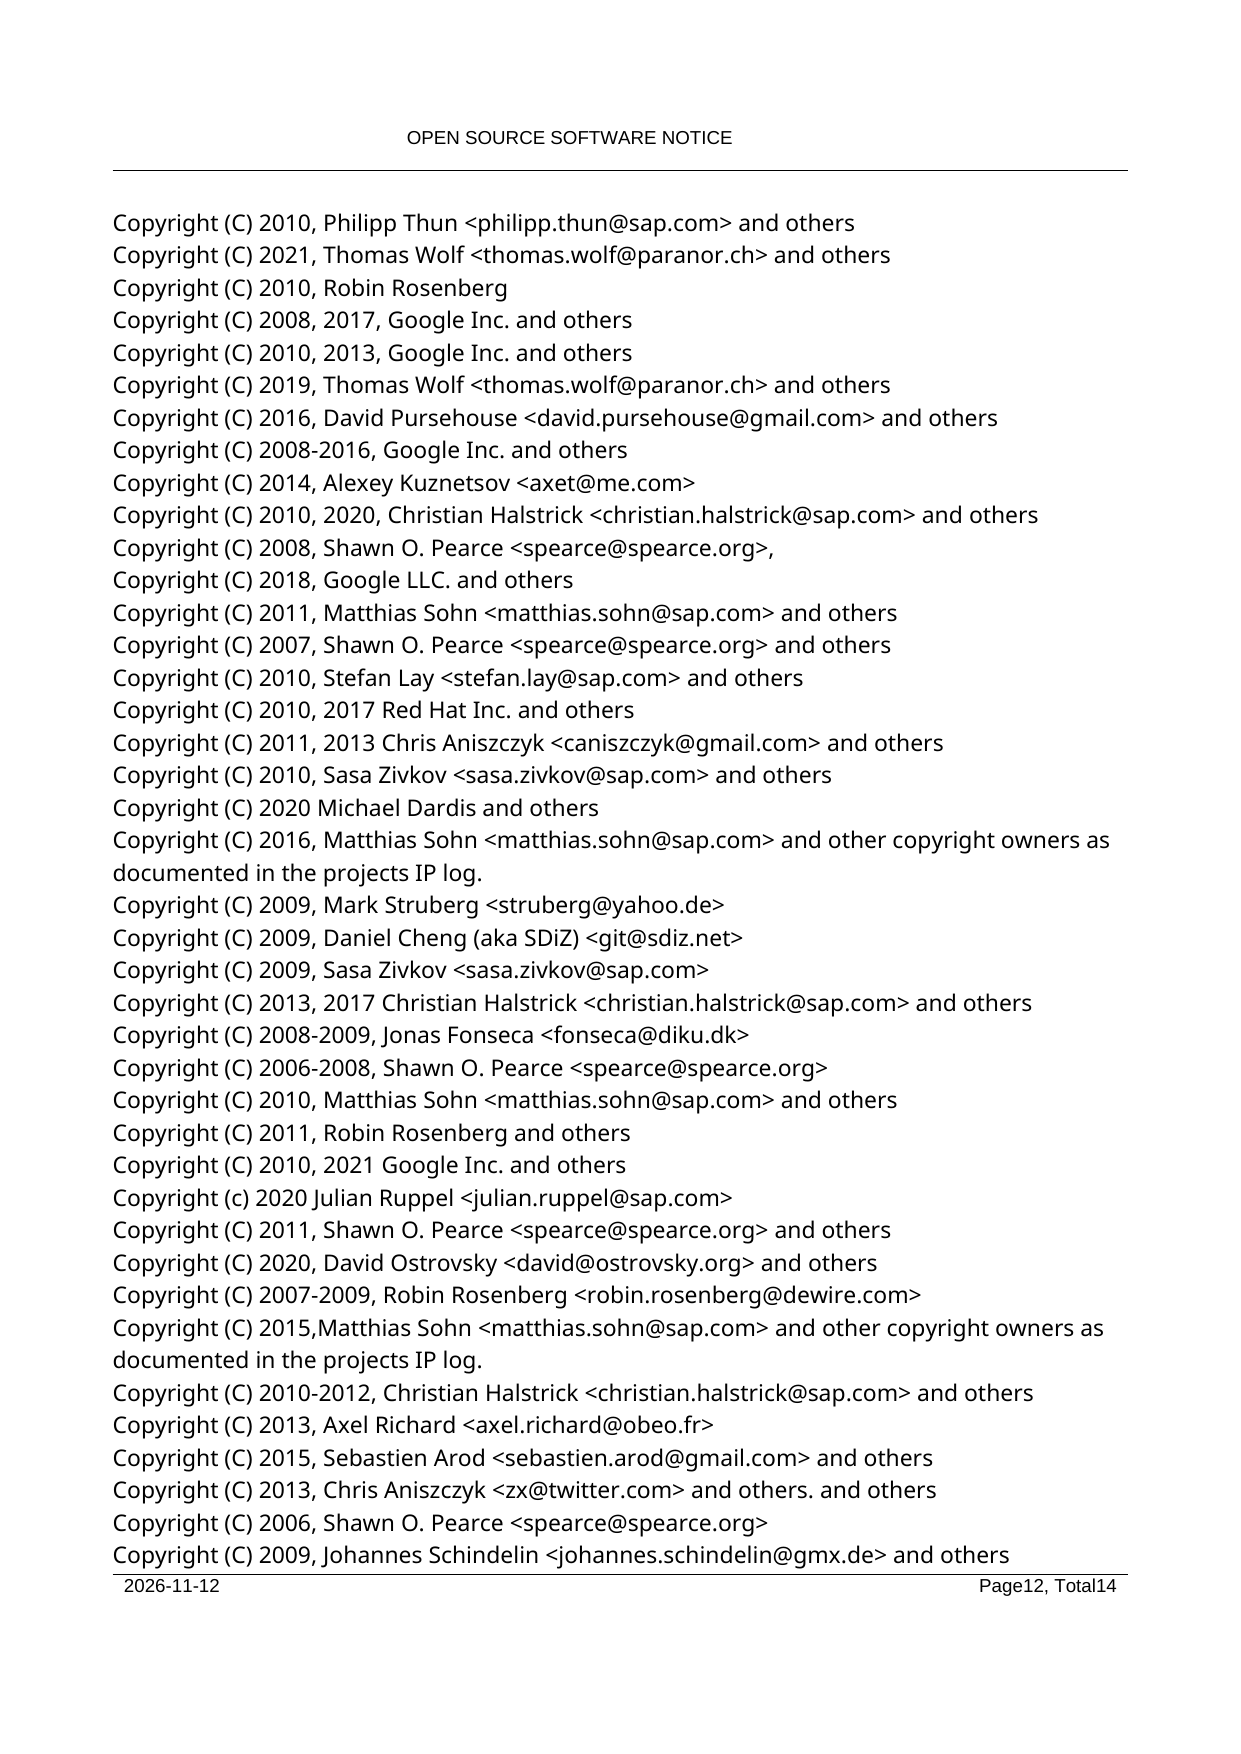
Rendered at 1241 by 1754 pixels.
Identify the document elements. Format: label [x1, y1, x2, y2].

text [112, 206, 1128, 1571]
